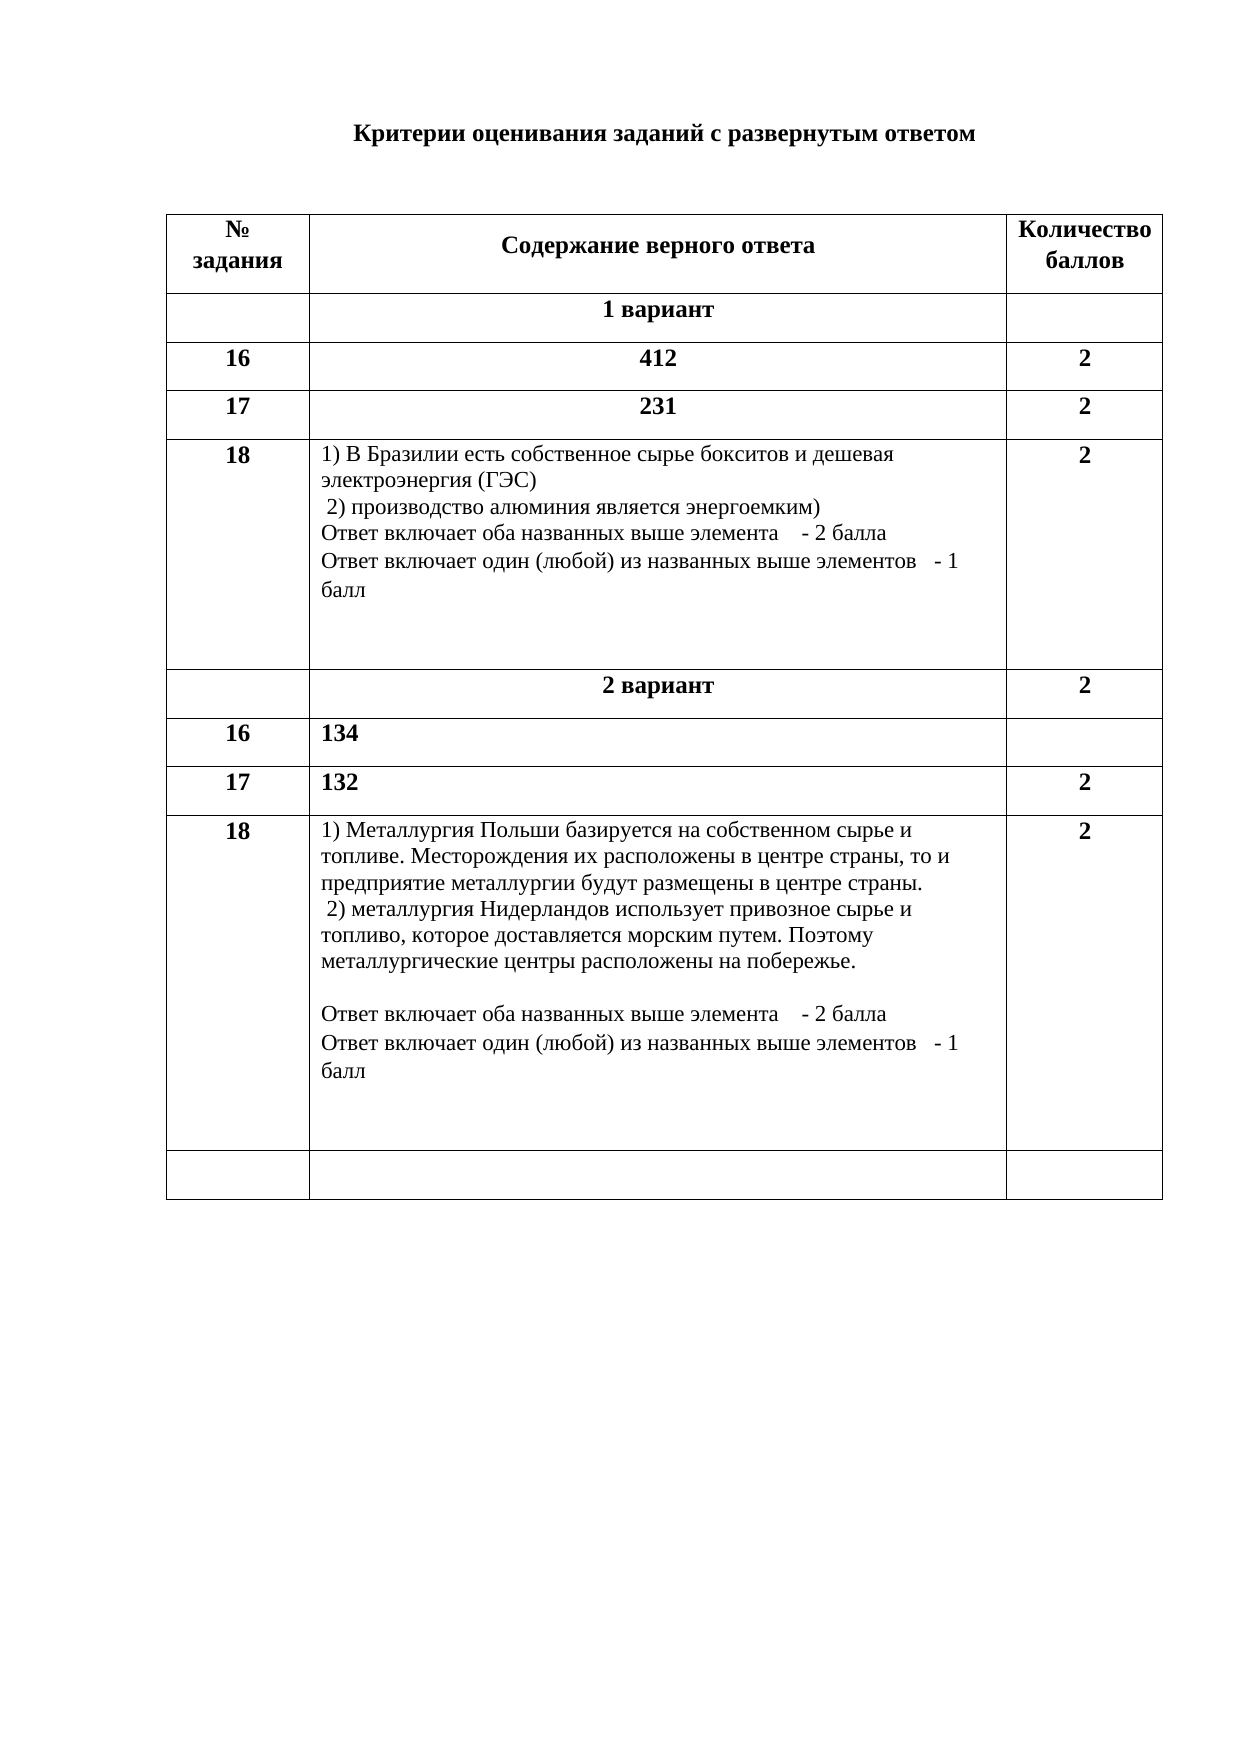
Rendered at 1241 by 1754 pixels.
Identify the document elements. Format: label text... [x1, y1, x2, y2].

table_cell 1 вариант [310, 294, 1006, 342]
table_cell [167, 294, 309, 342]
table_cell 2 вариант [310, 670, 1006, 717]
table_cell 2 [1007, 391, 1162, 439]
table_cell 2 [1007, 670, 1162, 717]
table_cell 2 [1007, 767, 1162, 815]
table_cell [167, 1151, 309, 1199]
table_cell [1007, 719, 1162, 766]
table_cell 18 [167, 816, 309, 1150]
table_header Количество баллов [1007, 215, 1162, 293]
table_cell 231 [310, 391, 1006, 439]
table_cell [1007, 1151, 1162, 1199]
table_cell 2 [1007, 816, 1162, 1150]
text Критерии оценивания заданий с развернутым ответом [177, 118, 1152, 147]
table_cell 412 [310, 343, 1006, 390]
table_cell 134 [310, 719, 1006, 766]
table_cell [310, 1151, 1006, 1199]
table_cell 18 [167, 440, 309, 669]
table_cell [167, 670, 309, 717]
table_cell 17 [167, 391, 309, 439]
table_cell 16 [167, 719, 309, 766]
table_cell [1007, 294, 1162, 342]
table_header Содержание верного ответа [310, 215, 1006, 293]
table_cell 2 [1007, 440, 1162, 669]
table_cell 132 [310, 767, 1006, 815]
table_cell 1) В Бразилии есть собственное сырье бокситов и дешевая электроэнергия (ГЭС) 2) производство алюминия является энергоемким) Ответ включает оба названных выше элемента - 2 балла Ответ включает один (любой) из названных выше элементов - 1 балл [310, 440, 1006, 669]
table_cell 2 [1007, 343, 1162, 390]
table_header № задания [167, 215, 309, 293]
table_cell 1) Металлургия Польши базируется на собственном сырье и топливе. Месторождения их расположены в центре страны, то и предприятие металлургии будут размещены в центре страны. 2) металлургия Нидерландов использует привозное сырье и топливо, которое доставляется морским путем. Поэтому металлургические центры расположены на побережье. Ответ включает оба названных выше элемента - 2 балла Ответ включает один (любой) из названных выше элементов - 1 балл [310, 816, 1006, 1150]
table_cell 17 [167, 767, 309, 815]
table_cell 16 [167, 343, 309, 390]
